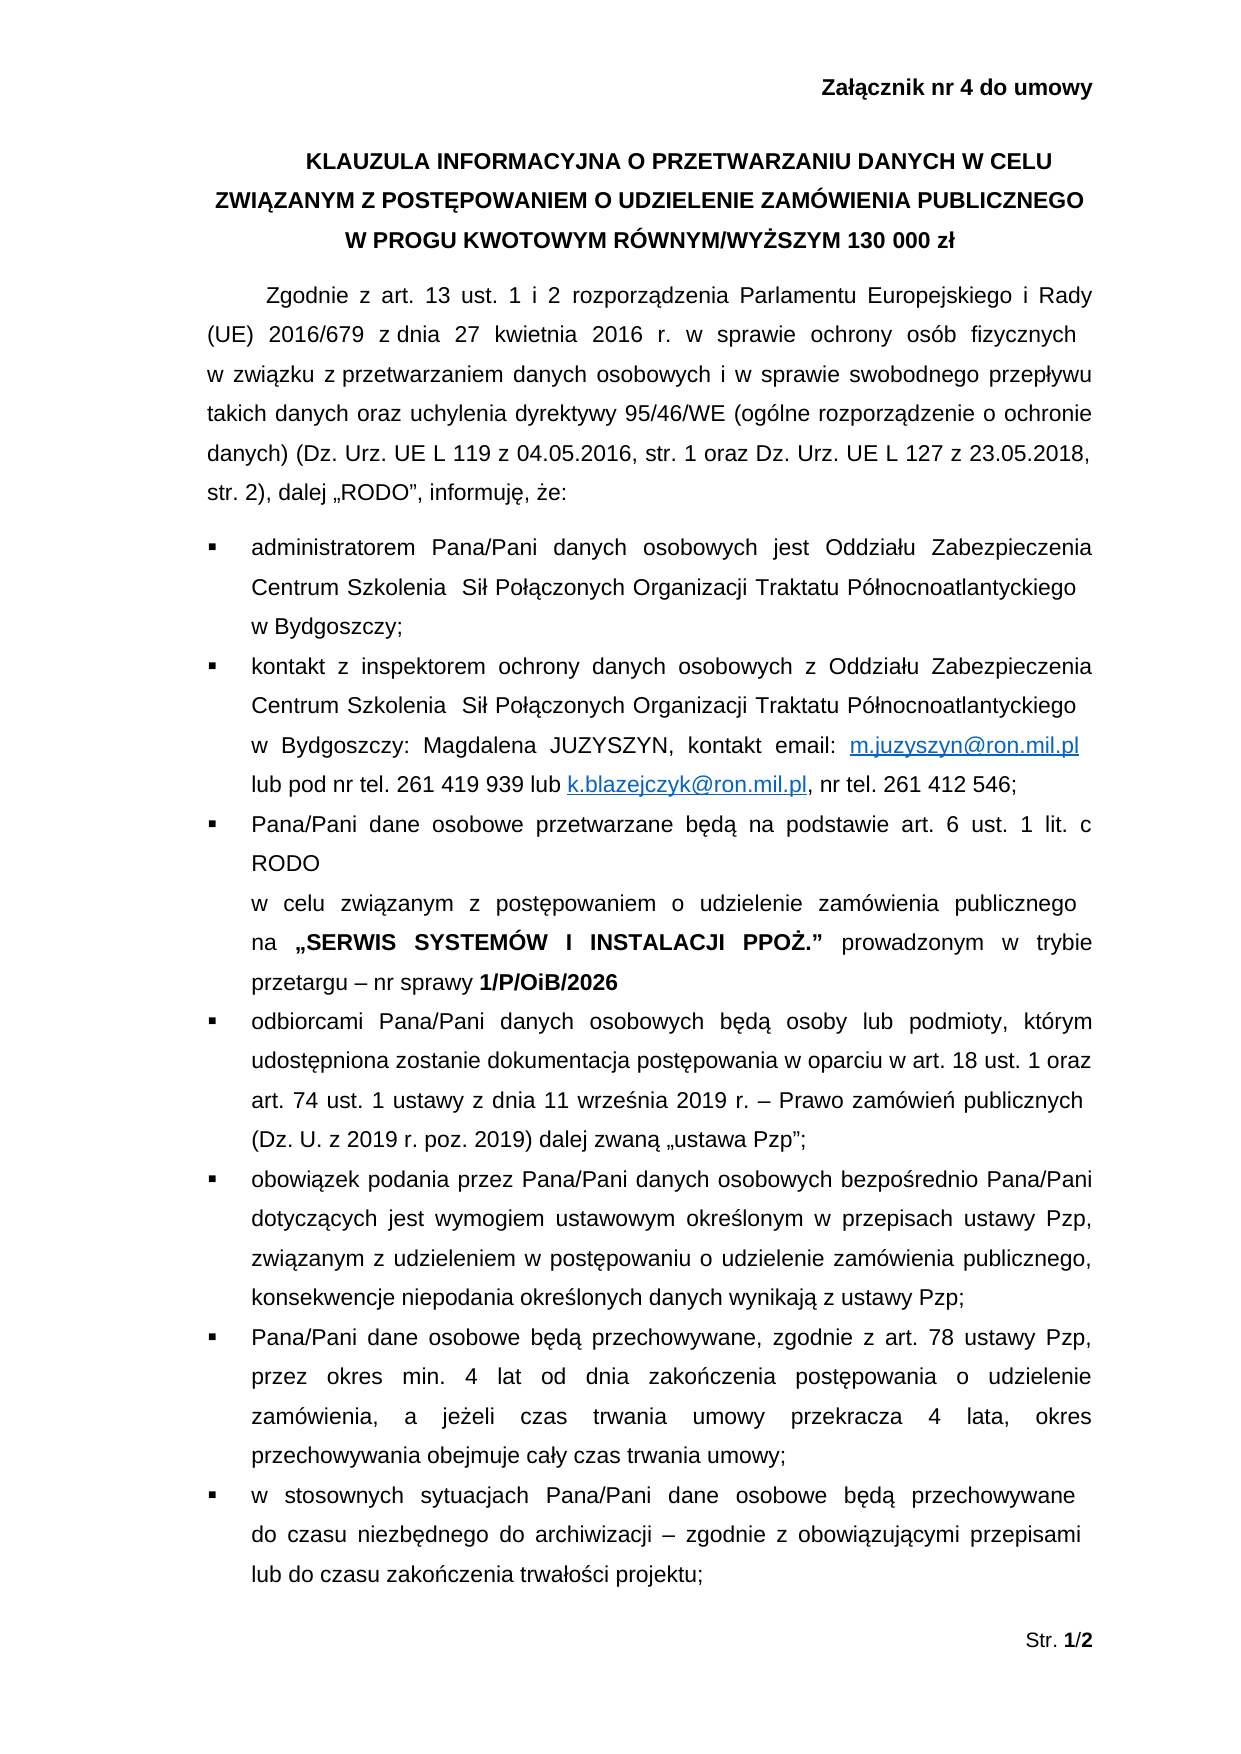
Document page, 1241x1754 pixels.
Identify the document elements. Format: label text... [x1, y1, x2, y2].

list w stosownych sytuacjach Pana/Pani dane osobowe będą przechowywane do czasu niezbędnego do archiwizacji – zgodnie z obowiązującymi przepisami lub do czasu zakończenia trwałości projektu; [207, 1482, 1092, 1587]
list Pana/Pani dane osobowe będą przechowywane, zgodnie z art. 78 ustawy Pzp, przez okres min. 4 lat od dnia zakończenia postępowania o udzielenie zamówienia, a jeżeli czas trwania umowy przekracza 4 lata, okres przechowywania obejmuje cały czas trwania umowy; [207, 1324, 1092, 1469]
text Zgodnie z art. 13 ust. 1 i 2 rozporządzenia Parlamentu Europejskiego i Rady (UE) 2016/679 z dnia 27 kwietnia 2016 r. w sprawie ochrony osób fizycznych w związku z przetwarzaniem danych osobowych i w sprawie swobodnego przepływu takich danych oraz uchylenia dyrektywy 95/46/WE (ogólne rozporządzenie o ochronie danych) (Dz. Urz. UE L 119 z 04.05.2016, str. 1 oraz Dz. Urz. UE L 127 z 23.05.2018, str. 2), dalej „RODO”, informuję, że: [207, 282, 1092, 506]
list Pana/Pani dane osobowe przetwarzane będą na podstawie art. 6 ust. 1 lit. c RODO w celu związanym z postępowaniem o udzielenie zamówienia publicznego na „SERWIS SYSTEMÓW I INSTALACJI PPOŻ.” prowadzonym w trybie przetargu – nr sprawy 1/P/OiB/2026 [207, 811, 1092, 995]
list kontakt z inspektorem ochrony danych osobowych z Oddziału Zabezpieczenia Centrum Szkolenia Sił Połączonych Organizacji Traktatu Północnoatlantyckiego w Bydgoszczy: Magdalena JUZYSZYN, kontakt email: m.juzyszyn@ron.mil.pl lub pod nr tel. 261 419 939 lub k.blazejczyk@ron.mil.pl, nr tel. 261 412 546; [207, 653, 1092, 797]
text KLAUZULA INFORMACYJNA O PRZETWARZANIU DANYCH W CELU ZWIĄZANYM Z POSTĘPOWANIEM O UDZIELENIE ZAMÓWIENIA PUBLICZNEGO W PROGU KWOTOWYM RÓWNYM/WYŻSZYM 130 000 zł [207, 148, 1092, 253]
list odbiorcami Pana/Pani danych osobowych będą osoby lub podmioty, którym udostępniona zostanie dokumentacja postępowania w oparciu w art. 18 ust. 1 oraz art. 74 ust. 1 ustawy z dnia 11 września 2019 r. – Prawo zamówień publicznych (Dz. U. z 2019 r. poz. 2019) dalej zwaną „ustawa Pzp”; [207, 1008, 1092, 1153]
list administratorem Pana/Pani danych osobowych jest Oddziału Zabezpieczenia Centrum Szkolenia Sił Połączonych Organizacji Traktatu Północnoatlantyckiego w Bydgoszczy; [207, 534, 1092, 639]
list obowiązek podania przez Pana/Pani danych osobowych bezpośrednio Pana/Pani dotyczących jest wymogiem ustawowym określonym w przepisach ustawy Pzp, związanym z udzieleniem w postępowaniu o udzielenie zamówienia publicznego, konsekwencje niepodania określonych danych wynikają z ustawy Pzp; [207, 1166, 1092, 1311]
